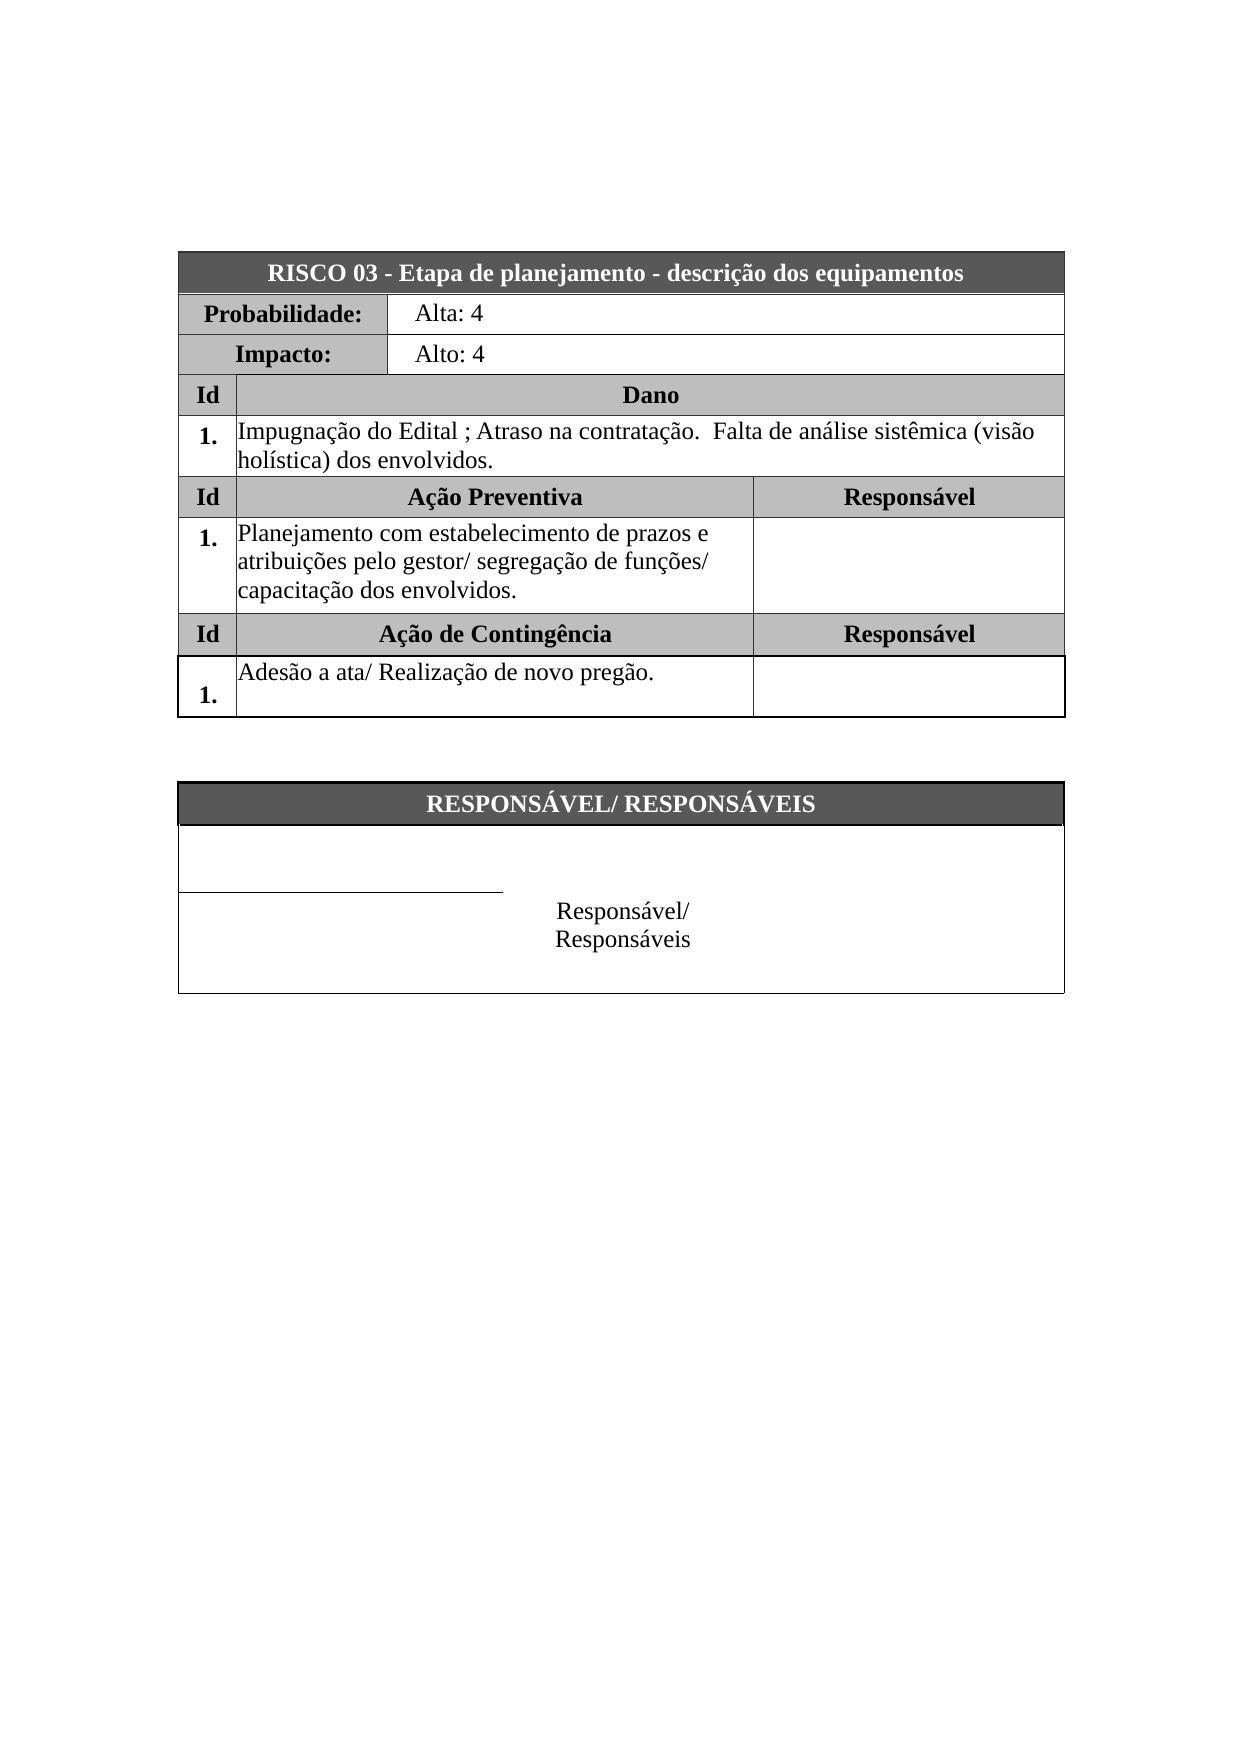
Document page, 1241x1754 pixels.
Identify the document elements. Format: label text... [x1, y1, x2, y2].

table_cell 1. [179, 416, 236, 476]
table_cell 1. [179, 657, 236, 716]
table_cell Probabilidade: [179, 295, 387, 334]
table_header RESPONSÁVEL/ RESPONSÁVEIS [179, 784, 1063, 824]
table_cell Responsável/ Responsáveis [179, 824, 1064, 993]
table_cell 1. [179, 518, 236, 613]
table_cell Alto: 4 [388, 335, 1064, 374]
table_cell Id [179, 375, 236, 415]
table_cell Responsável [754, 477, 1064, 517]
table_cell Planejamento com estabelecimento de prazos e atribuições pelo gestor/ segregação de funções/ capacitação dos envolvidos. [237, 518, 753, 613]
table_cell Adesão a ata/ Realização de novo pregão. [237, 657, 753, 716]
table_cell Ação de Contingência [237, 614, 753, 655]
table_cell Dano [237, 375, 1064, 415]
table_cell Alta: 4 [388, 295, 1064, 334]
table_cell Id [179, 477, 236, 517]
table_header RISCO 03 - Etapa de planejamento - descrição dos equipamentos [179, 253, 1064, 293]
table_cell Impugnação do Edital ; Atraso na contratação. Falta de análise sistêmica (visão holística) dos envolvidos. [237, 416, 1064, 476]
table_cell Responsável [754, 614, 1064, 655]
table_cell [754, 518, 1064, 613]
table_cell Impacto: [179, 335, 387, 374]
table_cell Id [179, 614, 236, 655]
table_cell [754, 657, 1064, 716]
table_cell Ação Preventiva [237, 477, 753, 517]
